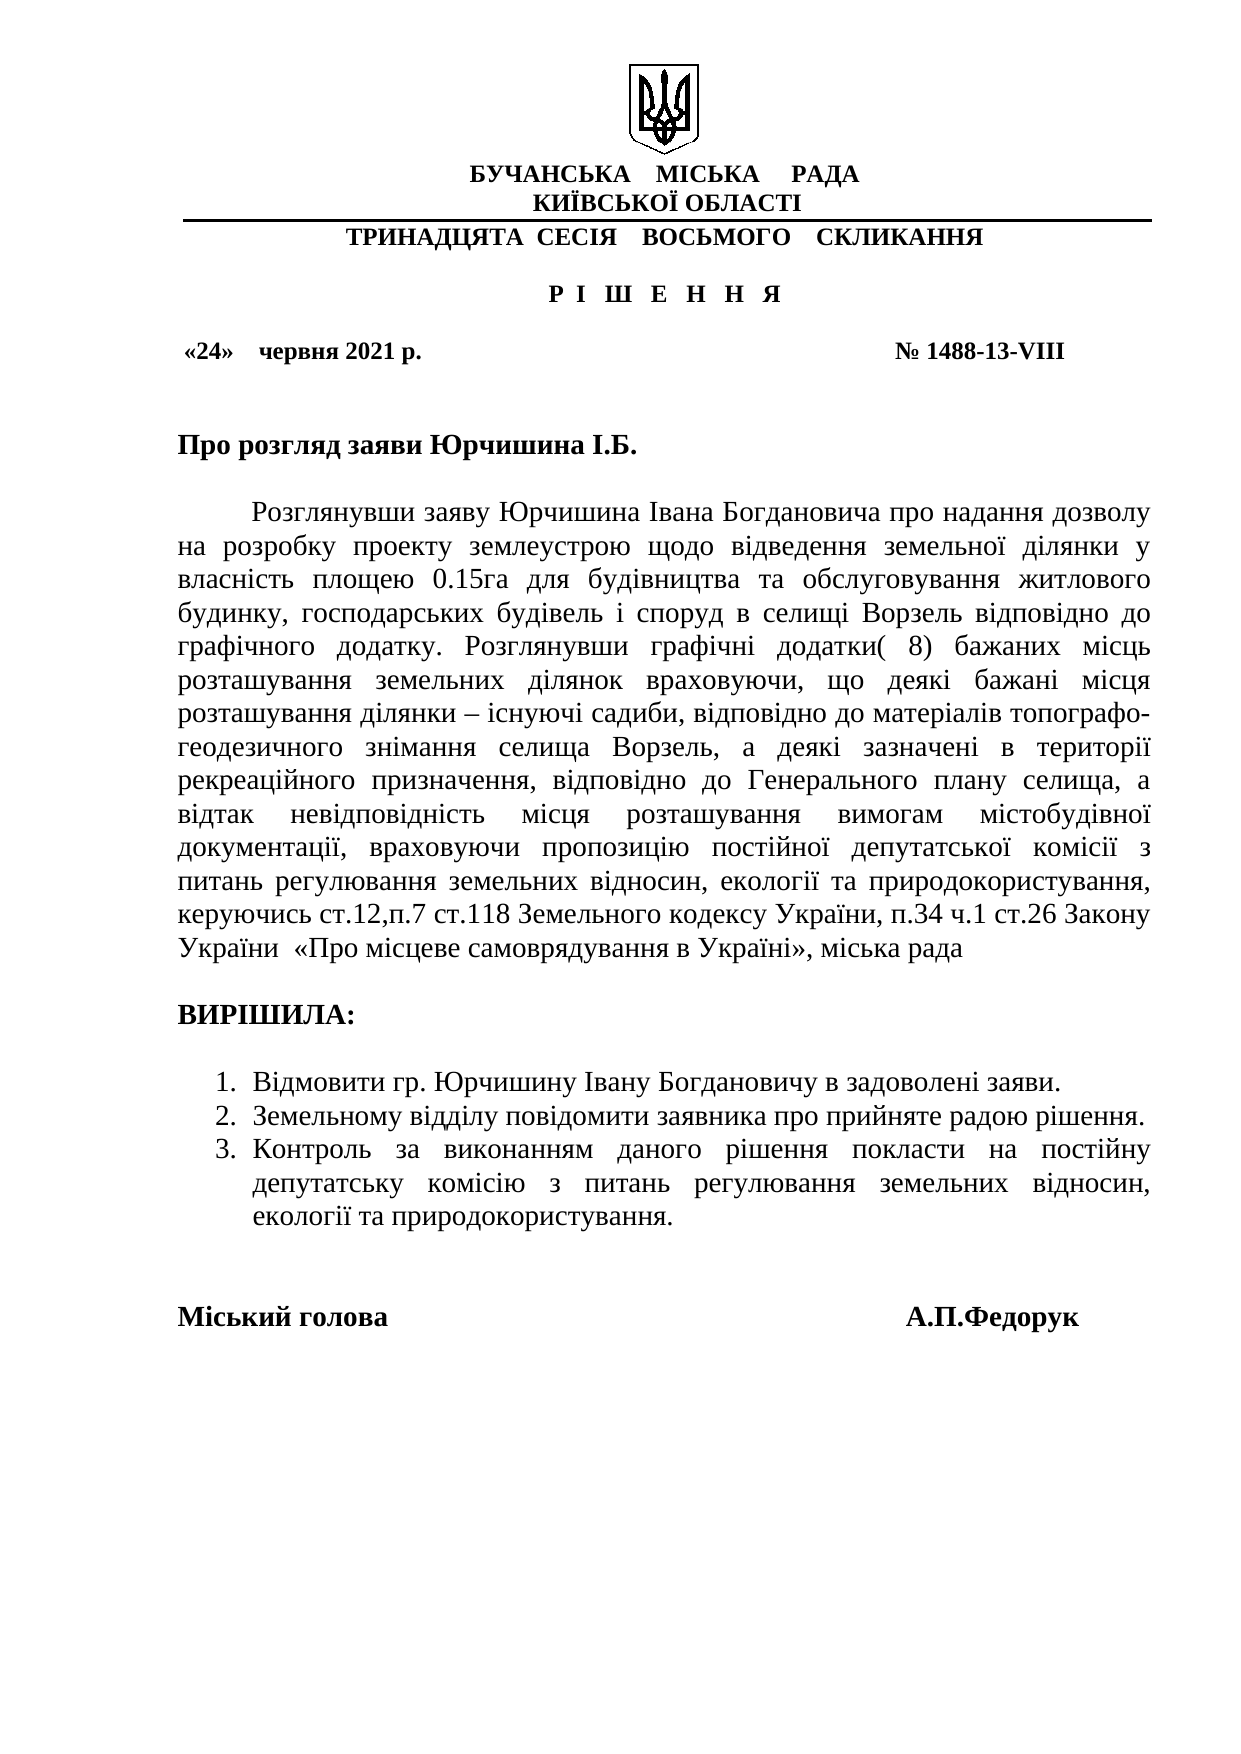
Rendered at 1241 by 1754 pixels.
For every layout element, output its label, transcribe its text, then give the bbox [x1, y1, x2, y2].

text Про розгляд заяви Юрчишина І.Б. [177, 427, 1152, 461]
text БУЧАНСЬКА МІСЬКА РАДА [177, 159, 1152, 188]
text Міський голова А.П.Федорук [177, 1299, 1152, 1333]
list Контроль за виконанням даного рішення покласти на постійну депутатську комісію з питань регулювання земельних відносин, екології та природокористування. [215, 1131, 1152, 1232]
list Відмовити гр. Юрчишину Івану Богдановичу в задоволені заяви. [215, 1064, 1152, 1098]
list Земельному відділу повідомити заявника про прийняте радою рішення. [215, 1098, 1152, 1131]
text ТРИНАДЦЯТА СЕСІЯ ВОСЬМОГО СКЛИКАННЯ [177, 222, 1152, 251]
text КИЇВСЬКОЇ ОБЛАСТІ [183, 188, 1152, 219]
text Розглянувши заяву Юрчишина Івана Богдановича про надання дозволу на розробку проекту землеустрою щодо відведення земельної ділянки у власність площею 0.15га для будівництва та обслуговування житлового будинку, господарських будівель і споруд в селищі Ворзель відповідно до графічного додатку. Розглянувши графічні додатки( 8) бажаних місць розташування земельних ділянок враховуючи, що деякі бажані місця розташування ділянки – існуючі садиби, відповідно до матеріалів топографо- геодезичного знімання селища Ворзель, а деякі зазначені в території рекреаційного призначення, відповідно до Генерального плану селища, а відтак невідповідність місця розташування вимогам містобудівної документації, враховуючи пропозицію постійної депутатської комісії з питань регулювання земельних відносин, екології та природокористування, керуючись ст.12,п.7 ст.118 Земельного кодексу України, п.34 ч.1 ст.26 Закону України «Про місцеве самоврядування в Україні», міська рада [177, 494, 1152, 964]
text «24» червня 2021 р. № 1488-13-VIIІ [177, 336, 1152, 365]
text ВИРІШИЛА: [177, 997, 1152, 1031]
text Р І Ш Е Н Н Я [177, 279, 1152, 308]
